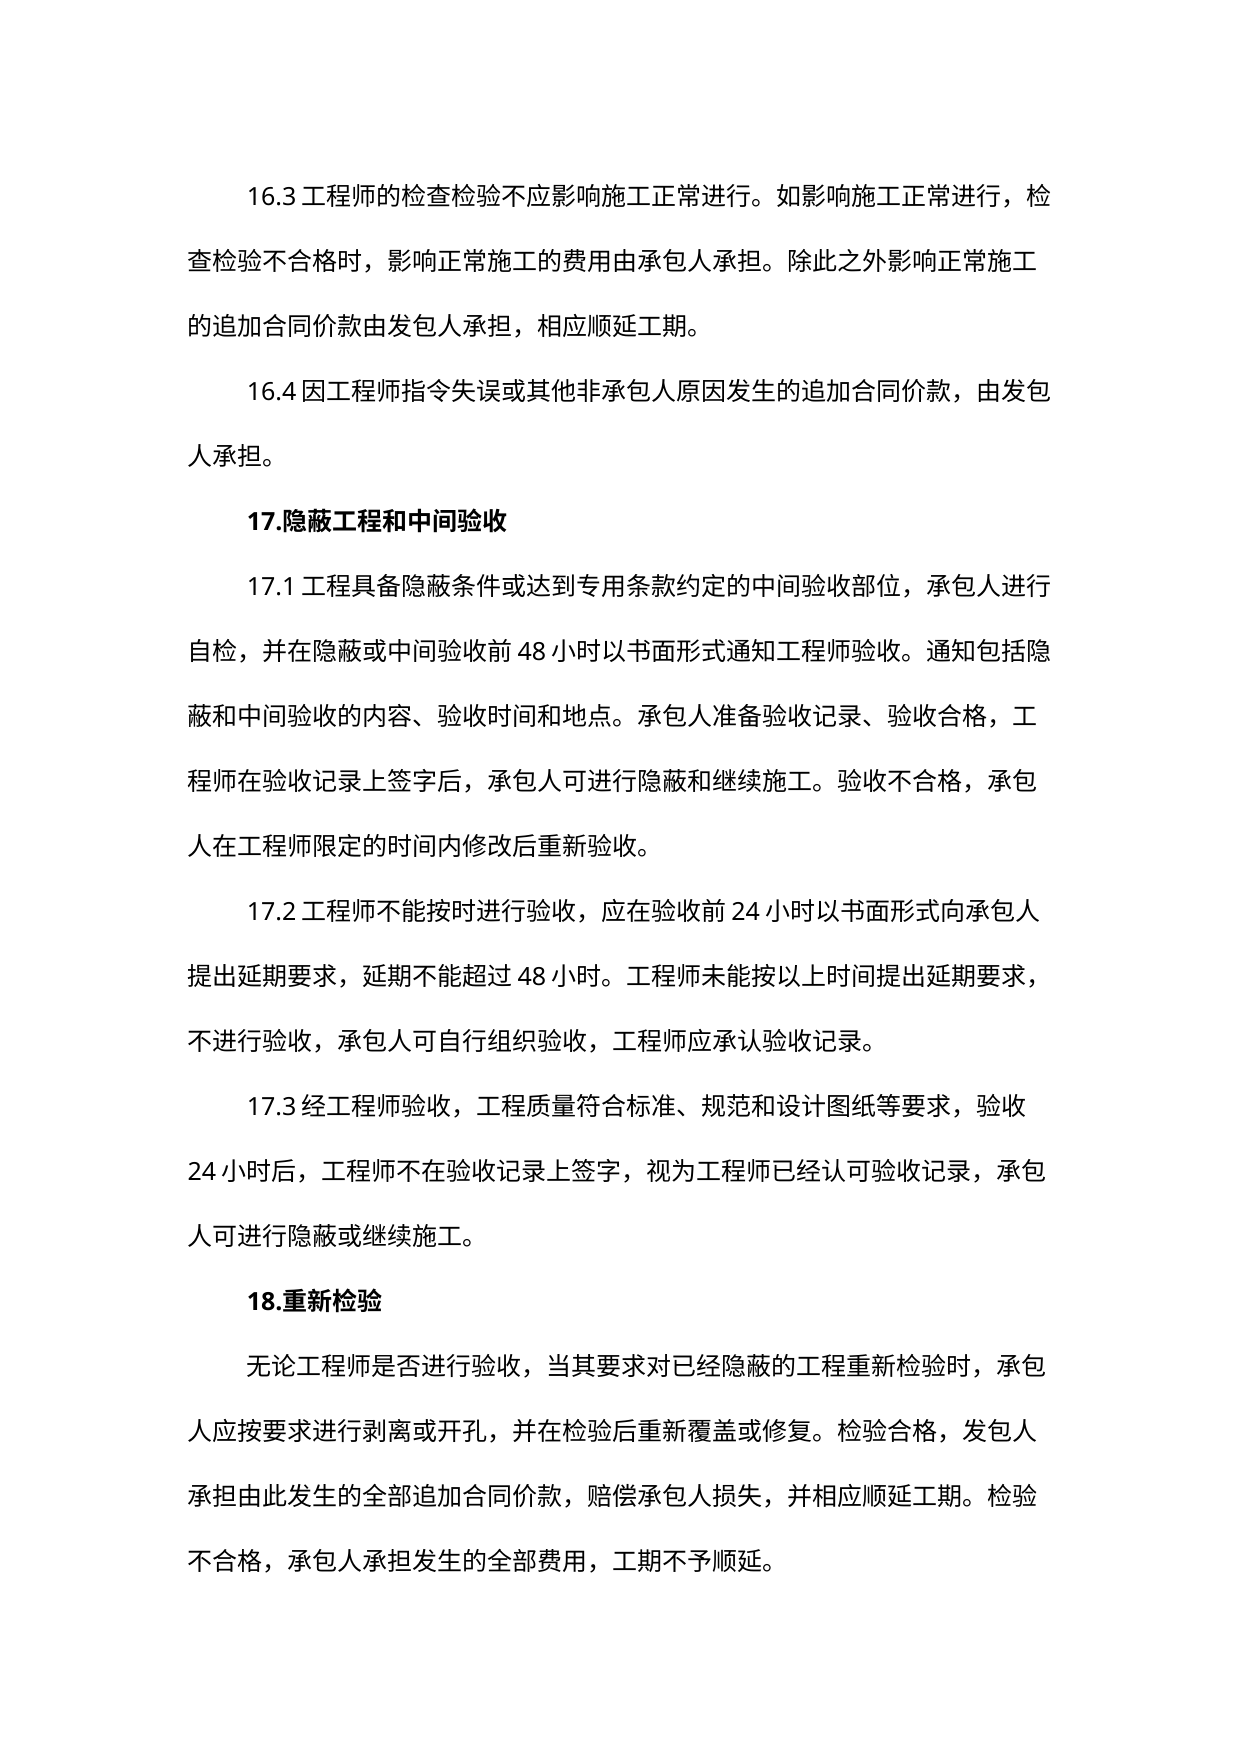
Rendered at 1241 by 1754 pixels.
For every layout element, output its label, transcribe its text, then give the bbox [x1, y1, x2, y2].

text 16.4因工程师指令失误或其他非承包人原因发生的追加合同价款，由发包人承担。 [187, 357, 1053, 487]
text 17.2工程师不能按时进行验收，应在验收前24小时以书面形式向承包人提出延期要求，延期不能超过48小时。工程师未能按以上时间提出延期要求，不进行验收，承包人可自行组织验收，工程师应承认验收记录。 [187, 877, 1053, 1072]
text 17.1工程具备隐蔽条件或达到专用条款约定的中间验收部位，承包人进行自检，并在隐蔽或中间验收前48小时以书面形式通知工程师验收。通知包括隐蔽和中间验收的内容、验收时间和地点。承包人准备验收记录、验收合格，工程师在验收记录上签字后，承包人可进行隐蔽和继续施工。验收不合格，承包人在工程师限定的时间内修改后重新验收。 [187, 552, 1053, 877]
text 17.3经工程师验收，工程质量符合标准、规范和设计图纸等要求，验收24小时后，工程师不在验收记录上签字，视为工程师已经认可验收记录，承包人可进行隐蔽或继续施工。 [187, 1072, 1053, 1267]
text 无论工程师是否进行验收，当其要求对已经隐蔽的工程重新检验时，承包人应按要求进行剥离或开孔，并在检验后重新覆盖或修复。检验合格，发包人承担由此发生的全部追加合同价款，赔偿承包人损失，并相应顺延工期。检验不合格，承包人承担发生的全部费用，工期不予顺延。 [187, 1332, 1053, 1592]
text 17.隐蔽工程和中间验收 [187, 487, 1053, 552]
text 18.重新检验 [187, 1267, 1053, 1332]
text 16.3工程师的检查检验不应影响施工正常进行。如影响施工正常进行，检查检验不合格时，影响正常施工的费用由承包人承担。除此之外影响正常施工的追加合同价款由发包人承担，相应顺延工期。 [187, 162, 1053, 357]
